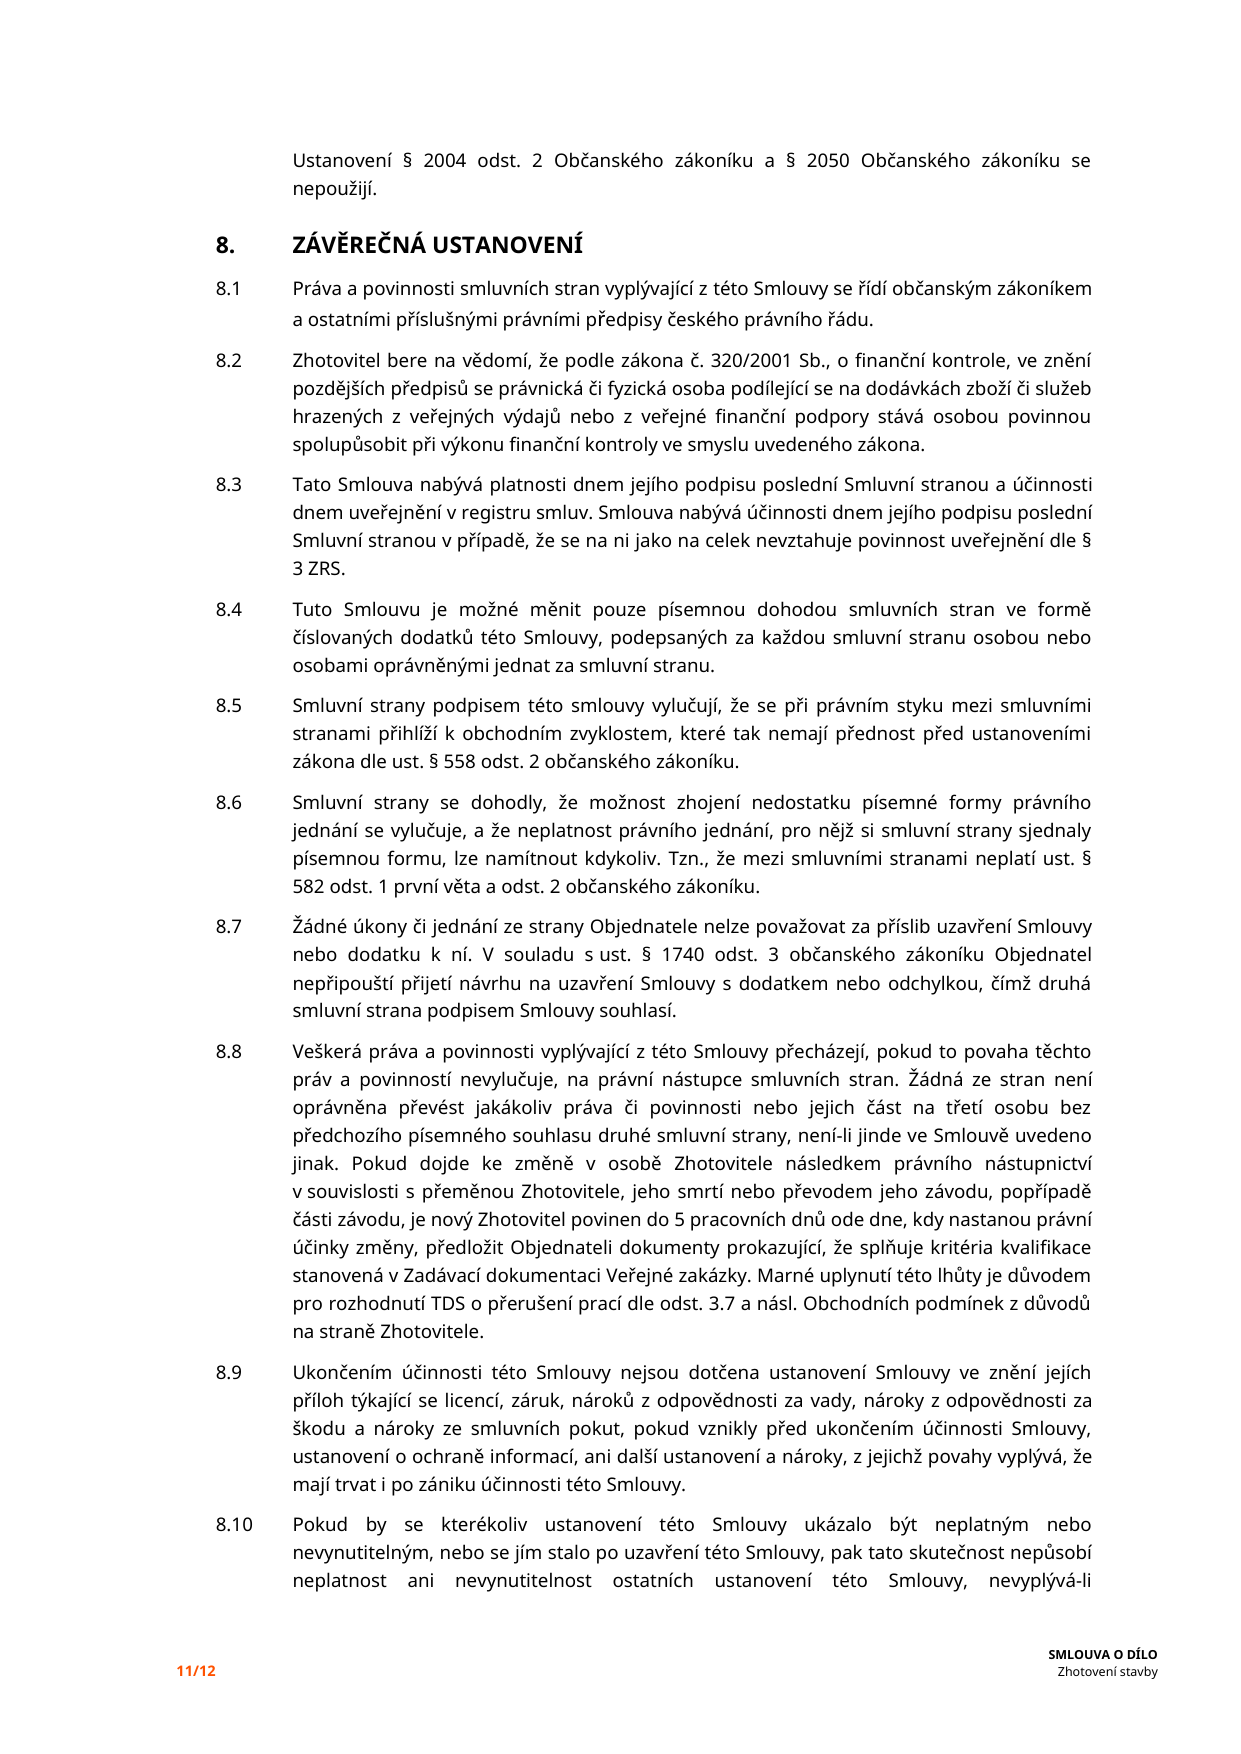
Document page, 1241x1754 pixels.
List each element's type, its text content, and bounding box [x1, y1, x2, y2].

text Žádné úkony či jednání ze strany Objednatele nelze považovat za příslib uzavření Smlouvy nebo dodatku k ní. V souladu s ust. § 1740 odst. 3 občanského zákoníku Objednatel nepřipouští přijetí návrhu na uzavření Smlouvy s dodatkem nebo odchylkou, čímž druhá smluvní strana podpisem Smlouvy souhlasí. [216, 914, 1093, 1023]
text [216, 147, 1093, 201]
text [216, 1512, 1093, 1593]
text Zhotovitel bere na vědomí, že podle zákona č. 320/2001 Sb., o finanční kontrole, ve znění pozdějších předpisů se právnická či fyzická osoba podílející se na dodávkách zboží či služeb hrazených z veřejných výdajů nebo z veřejné finanční podpory stává osobou povinnou spolupůsobit při výkonu finanční kontroly ve smyslu uvedeného zákona. [216, 347, 1093, 456]
text ZÁVĚREČNÁ USTANOVENÍ [216, 228, 1093, 260]
text Smluvní strany se dohodly, že možnost zhojení nedostatku písemné formy právního jednání se vylučuje, a že neplatnost právního jednání, pro nějž si smluvní strany sjednaly písemnou formu, lze namítnout kdykoliv. Tzn., že mezi smluvními stranami neplatí ust. § 582 odst. 1 první věta a odst. 2 občanského zákoníku. [216, 789, 1093, 899]
text Smluvní strany podpisem této smlouvy vylučují, že se při právním styku mezi smluvními stranami přihlíží k obchodním zvyklostem, které tak nemají přednost před ustanoveními zákona dle ust. § 558 odst. 2 občanského zákoníku. [216, 693, 1093, 774]
text Tuto Smlouvu je možné měnit pouze písemnou dohodou smluvních stran ve formě číslovaných dodatků této Smlouvy, podepsaných za každou smluvní stranu osobou nebo osobami oprávněnými jednat za smluvní stranu. [216, 596, 1093, 678]
text Tato Smlouva nabývá platnosti dnem jejího podpisu poslední Smluvní stranou a účinnosti dnem uveřejnění v registru smluv. Smlouva nabývá účinnosti dnem jejího podpisu poslední Smluvní stranou v případě, že se na ni jako na celek nevztahuje povinnost uveřejnění dle § 3 ZRS. [216, 471, 1093, 581]
text Ukončením účinnosti této Smlouvy nejsou dotčena ustanovení Smlouvy ve znění jejích příloh týkající se licencí, záruk, nároků z odpovědnosti za vady, nároky z odpovědnosti za škodu a nároky ze smluvních pokut, pokud vznikly před ukončením účinnosti Smlouvy, ustanovení o ochraně informací, ani další ustanovení a nároky, z jejichž povahy vyplývá, že mají trvat i po zániku účinnosti této Smlouvy. [216, 1359, 1093, 1497]
text Veškerá práva a povinnosti vyplývající z této Smlouvy přecházejí, pokud to povaha těchto práv a povinností nevylučuje, na právní nástupce smluvních stran. Žádná ze stran není oprávněna převést jakákoliv práva či povinnosti nebo jejich část na třetí osobu bez předchozího písemného souhlasu druhé smluvní strany, není-li jinde ve Smlouvě uvedeno jinak. Pokud dojde ke změně v osobě Zhotovitele následkem právního nástupnictví v souvislosti s přeměnou Zhotovitele, jeho smrtí nebo převodem jeho závodu, popřípadě části závodu, je nový Zhotovitel povinen do 5 pracovních dnů ode dne, kdy nastanou právní účinky změny, předložit Objednateli dokumenty prokazující, že splňuje kritéria kvalifikace stanovená v Zadávací dokumentaci Veřejné zakázky. Marné uplynutí této lhůty je důvodem pro rozhodnutí TDS o přerušení prací dle odst. 3.7 a násl. Obchodních podmínek z důvodů na straně Zhotovitele. [216, 1038, 1093, 1344]
text Práva a povinnosti smluvních stran vyplývající z této Smlouvy se řídí občanským zákoníkem a ostatními příslušnými právními předpisy českého právního řádu. [216, 275, 1093, 332]
